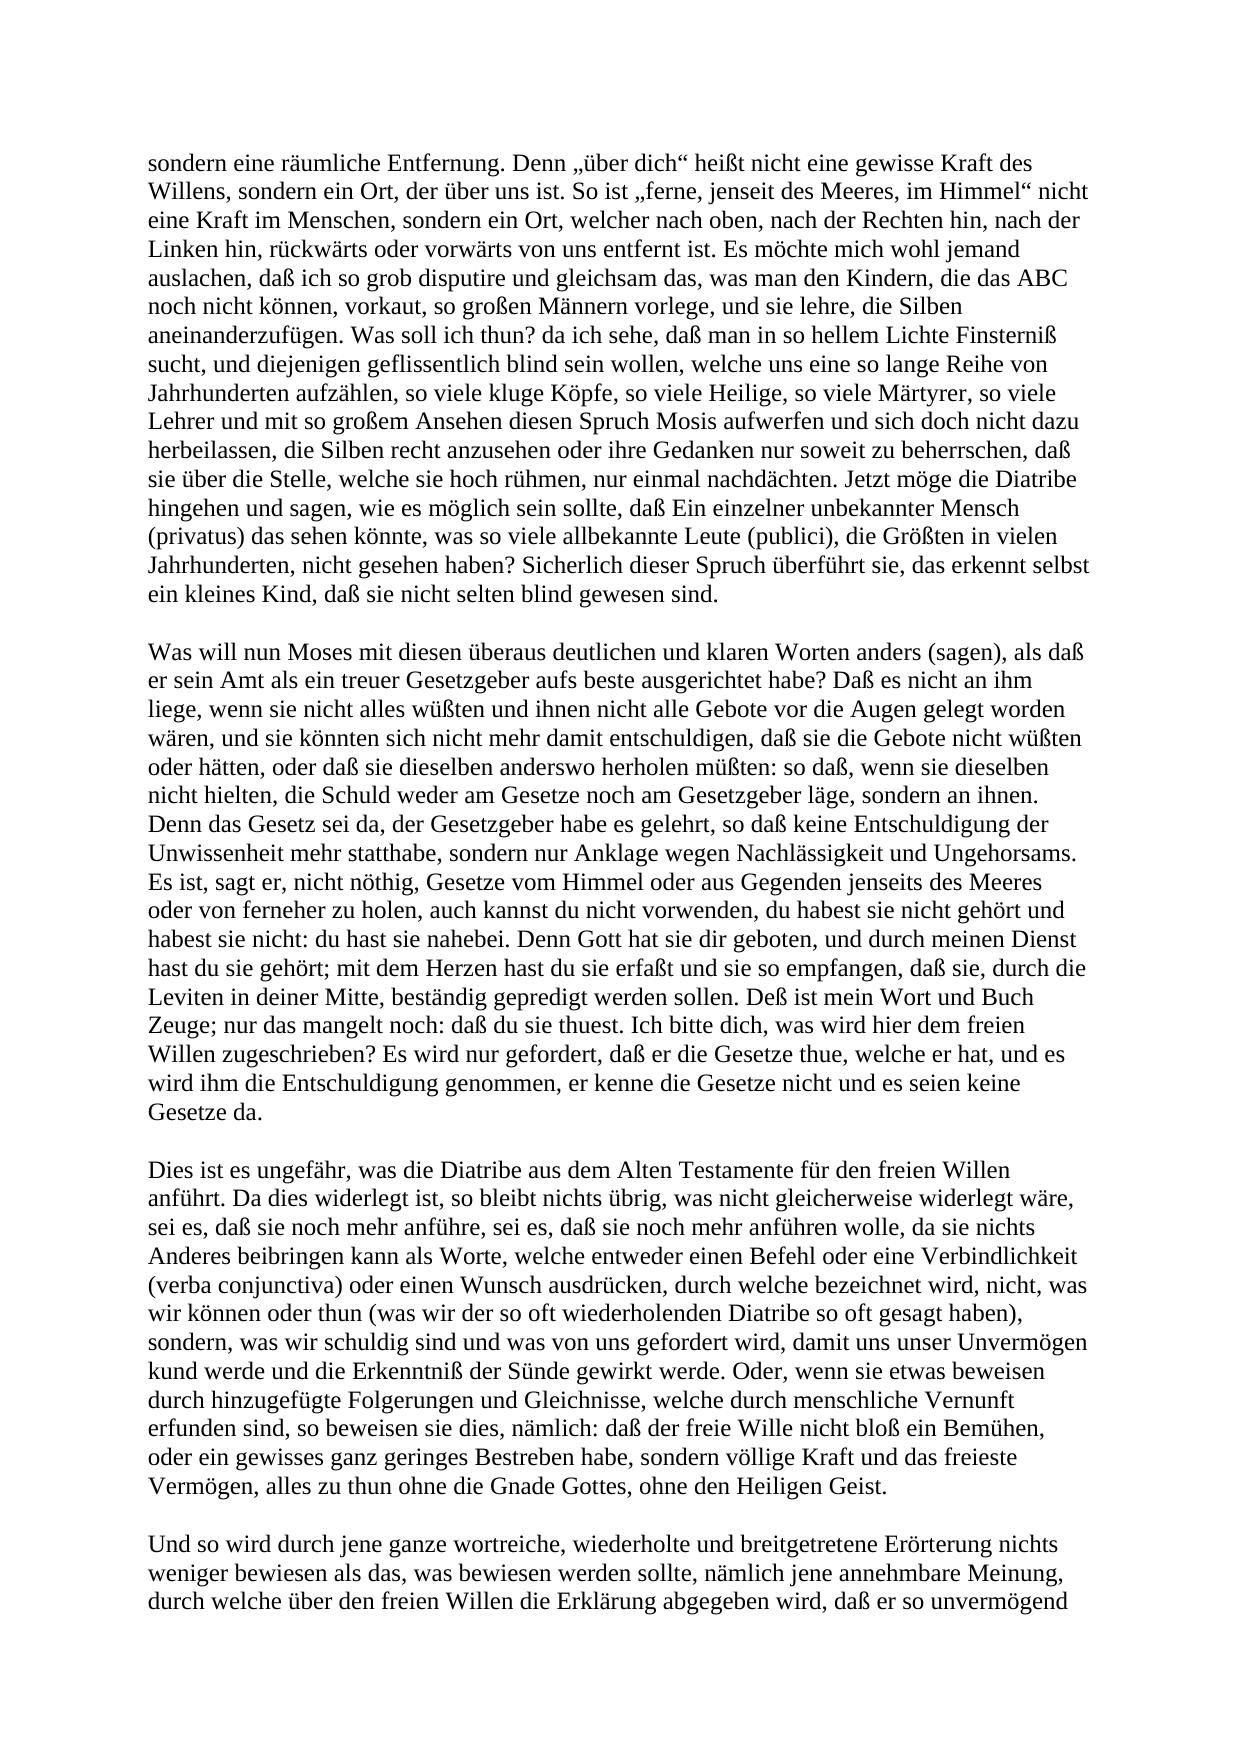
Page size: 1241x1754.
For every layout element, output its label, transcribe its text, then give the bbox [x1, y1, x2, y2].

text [148, 1529, 1093, 1615]
text Was will nun Moses mit diesen überaus deutlichen und klaren Worten anders (sagen), als daß er sein Amt als ein treuer Gesetzgeber aufs beste ausgerichtet habe? Daß es nicht an ihm liege, wenn sie nicht alles wüßten und ihnen nicht alle Gebote vor die Augen gelegt worden wären, und sie könnten sich nicht mehr damit entschuldigen, daß sie die Gebote nicht wüßten oder hätten, oder daß sie dieselben anderswo herholen müßten: so daß, wenn sie dieselben nicht hielten, die Schuld weder am Gesetze noch am Gesetzgeber läge, sondern an ihnen. Denn das Gesetz sei da, der Gesetzgeber habe es gelehrt, so daß keine Entschuldigung der Unwissenheit mehr statthabe, sondern nur Anklage wegen Nachlässigkeit und Ungehorsams. Es ist, sagt er, nicht nöthig, Gesetze vom Himmel oder aus Gegenden jenseits des Meeres oder von ferneher zu holen, auch kannst du nicht vorwenden, du habest sie nicht gehört und habest sie nicht: du hast sie nahebei. Denn Gott hat sie dir geboten, und durch meinen Dienst hast du sie gehört; mit dem Herzen hast du sie erfaßt und sie so empfangen, daß sie, durch die Leviten in deiner Mitte, beständig gepredigt werden sollen. Deß ist mein Wort und Buch Zeuge; nur das mangelt noch: daß du sie thuest. Ich bitte dich, was wird hier dem freien Willen zugeschrieben? Es wird nur gefordert, daß er die Gesetze thue, welche er hat, und es wird ihm die Entschuldigung genommen, er kenne die Gesetze nicht und es seien keine Gesetze da. [148, 637, 1093, 1126]
text Dies ist es ungefähr, was die Diatribe aus dem Alten Testamente für den freien Willen anführt. Da dies widerlegt ist, so bleibt nichts übrig, was nicht gleicherweise widerlegt wäre, sei es, daß sie noch mehr anführe, sei es, daß sie noch mehr anführen wolle, da sie nichts Anderes beibringen kann als Worte, welche entweder einen Befehl oder eine Verbindlichkeit (verba conjunctiva) oder einen Wunsch ausdrücken, durch welche bezeichnet wird, nicht, was wir können oder thun (was wir der so oft wiederholenden Diatribe so oft gesagt haben), sondern, was wir schuldig sind und was von uns gefordert wird, damit uns unser Unvermögen kund werde und die Erkenntniß der Sünde gewirkt werde. Oder, wenn sie etwas beweisen durch hinzugefügte Folgerungen und Gleichnisse, welche durch menschliche Vernunft erfunden sind, so beweisen sie dies, nämlich: daß der freie Wille nicht bloß ein Bemühen, oder ein gewisses ganz geringes Bestreben habe, sondern völlige Kraft und das freieste Vermögen, alles zu thun ohne die Gnade Gottes, ohne den Heiligen Geist. [148, 1155, 1093, 1500]
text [148, 148, 1093, 608]
